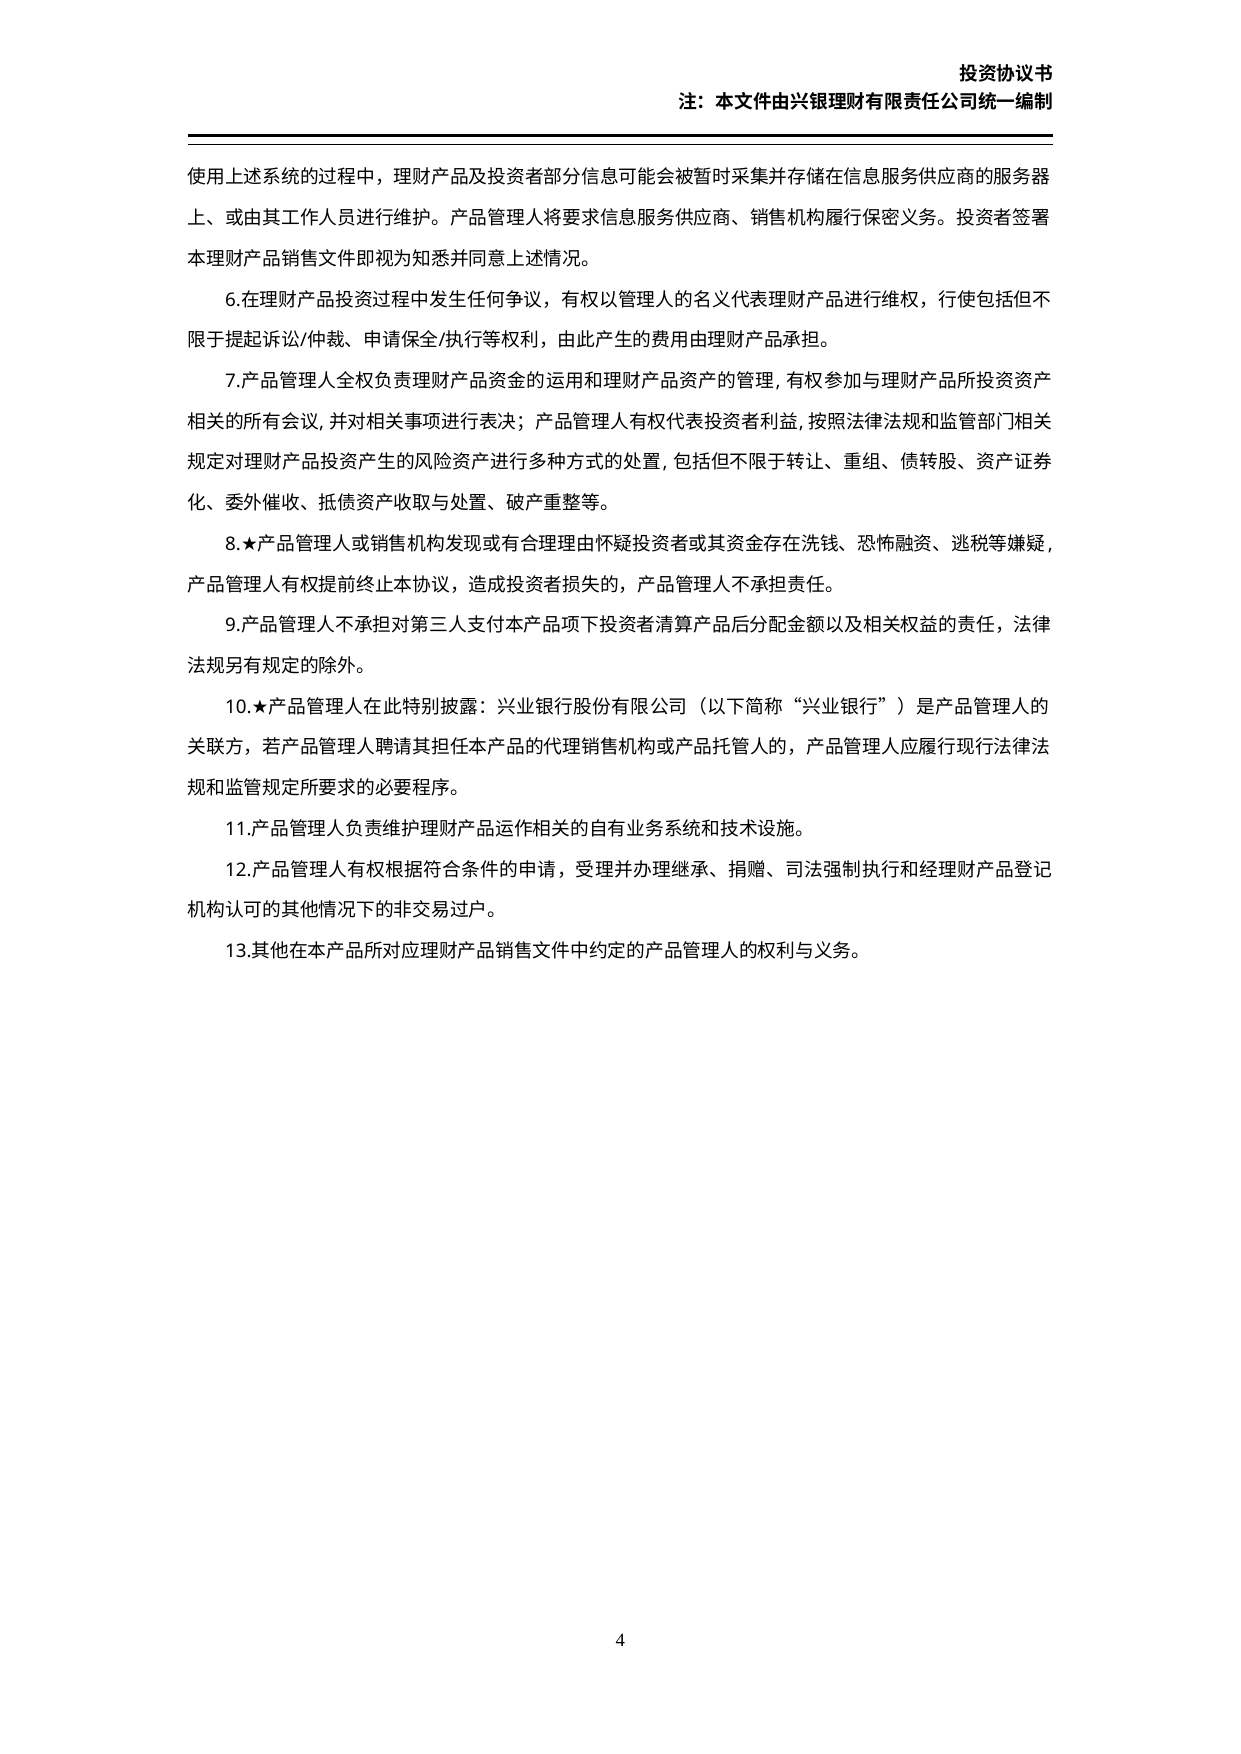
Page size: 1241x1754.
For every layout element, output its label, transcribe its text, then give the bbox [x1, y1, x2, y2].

text 11.产品管理人负责维护理财产品运作相关的自有业务系统和技术设施。 [187, 814, 1053, 841]
text 8.★产品管理人或销售机构发现或有合理理由怀疑投资者或其资金存在洗钱、恐怖融资、逃税等嫌疑,产品管理人有权提前终止本协议，造成投资者损失的，产品管理人不承担责任。 [187, 528, 1053, 596]
text 10.★产品管理人在此特别披露：兴业银行股份有限公司（以下简称“兴业银行”）是产品管理人的关联方，若产品管理人聘请其担任本产品的代理销售机构或产品托管人的，产品管理人应履行现行法律法规和监管规定所要求的必要程序。 [187, 691, 1053, 800]
text 7.产品管理人全权负责理财产品资金的运用和理财产品资产的管理, 有权参加与理财产品所投资资产相关的所有会议, 并对相关事项进行表决；产品管理人有权代表投资者利益, 按照法律法规和监管部门相关规定对理财产品投资产生的风险资产进行多种方式的处置, 包括但不限于转让、重组、债转股、资产证券化、委外催收、抵债资产收取与处置、破产重整等。 [187, 366, 1053, 515]
text 9.产品管理人不承担对第三人支付本产品项下投资者清算产品后分配金额以及相关权益的责任，法律法规另有规定的除外。 [187, 610, 1053, 678]
text 12.产品管理人有权根据符合条件的申请，受理并办理继承、捐赠、司法强制执行和经理财产品登记机构认可的其他情况下的非交易过户。 [187, 854, 1053, 922]
text 6.在理财产品投资过程中发生任何争议，有权以管理人的名义代表理财产品进行维权，行使包括但不限于提起诉讼/仲裁、申请保全/执行等权利，由此产生的费用由理财产品承担。 [187, 284, 1053, 352]
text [187, 162, 1053, 271]
text 13.其他在本产品所对应理财产品销售文件中约定的产品管理人的权利与义务。 [187, 936, 1053, 963]
